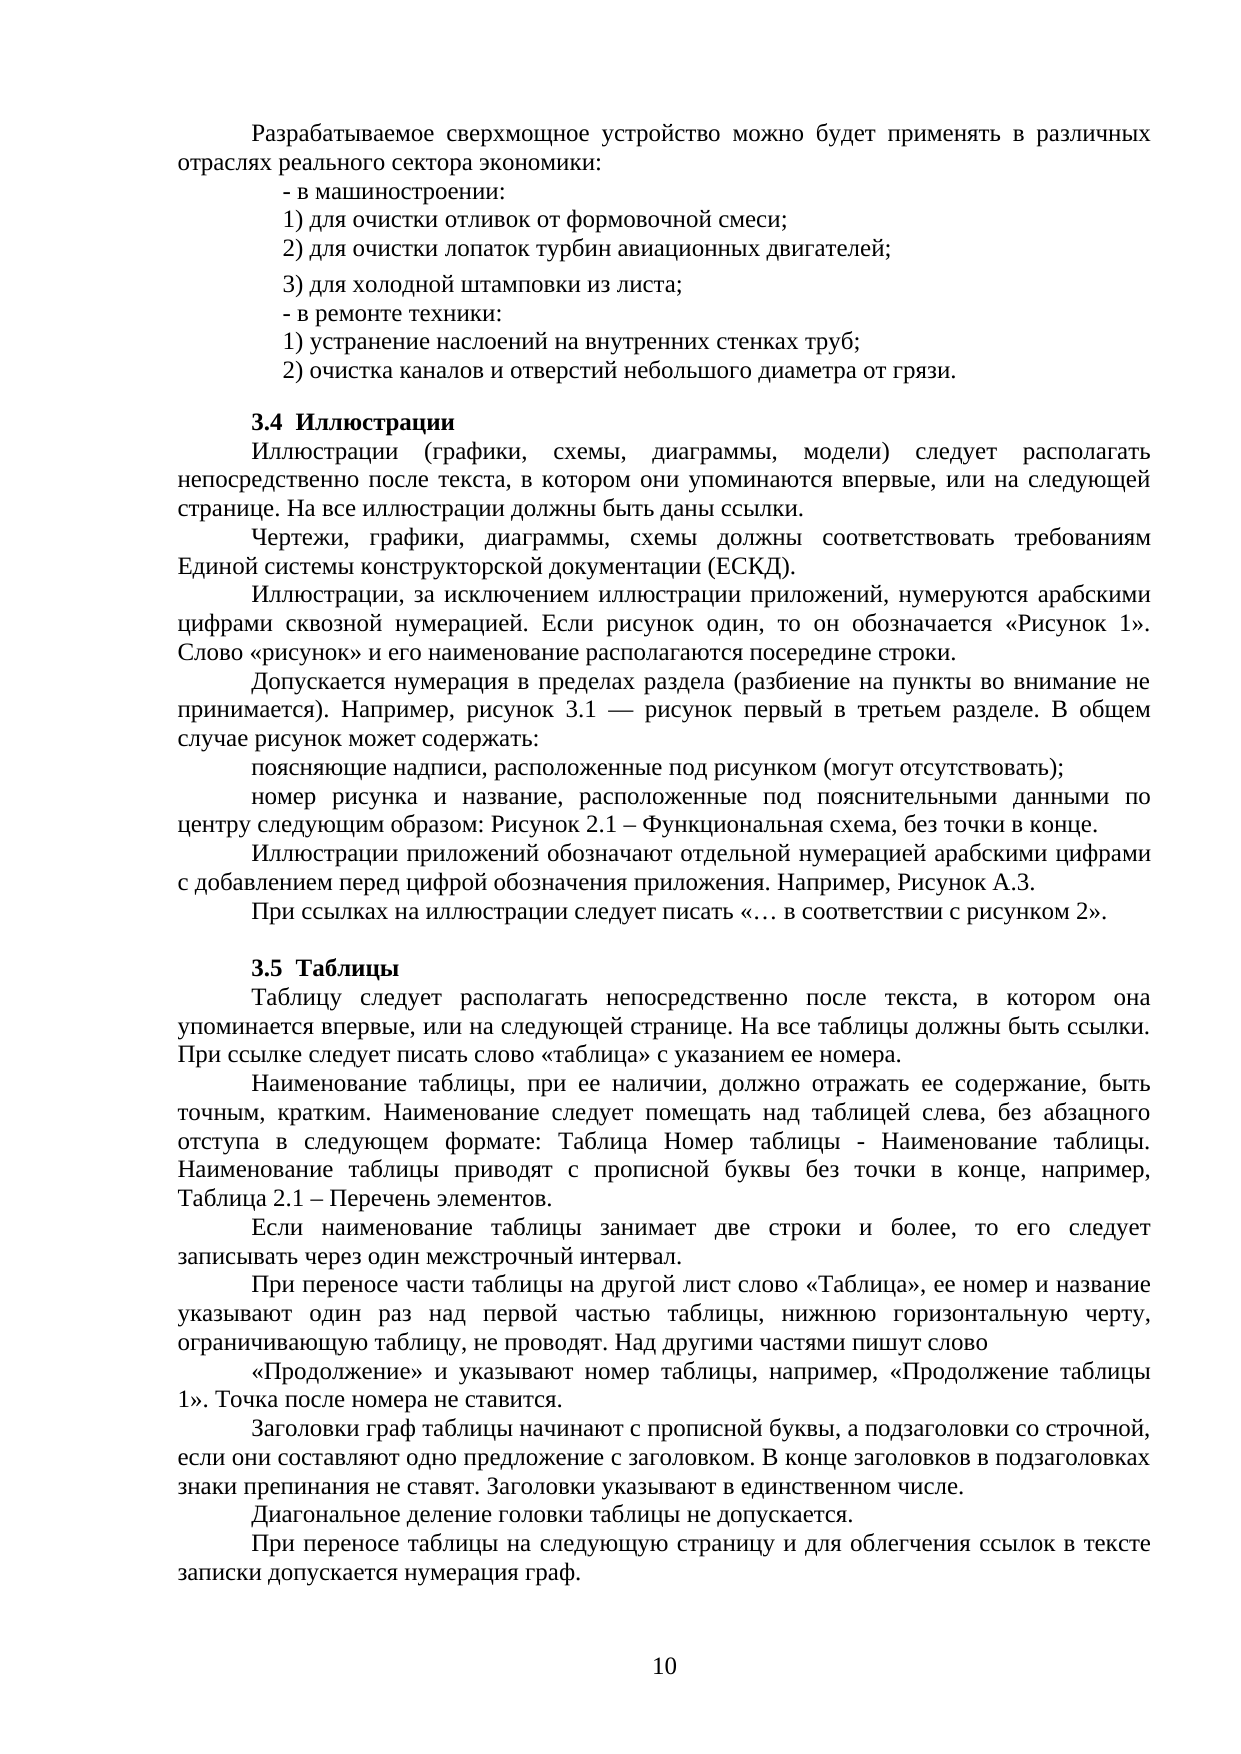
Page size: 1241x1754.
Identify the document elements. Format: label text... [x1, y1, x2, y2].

text Если наименование таблицы занимает две строки и более, то его следует записывать через один межстрочный интервал. [177, 1212, 1152, 1269]
text Иллюстрации приложений обозначают отдельной нумерацией арабскими цифрами с добавлением перед цифрой обозначения приложения. Например, Рисунок А.3. [177, 838, 1152, 896]
text номер рисунка и название, расположенные под пояснительными данными по центру следующим образом: Рисунок 2.1 – Функциональная схема, без точки в конце. [177, 781, 1152, 838]
text Иллюстрации (графики, схемы, диаграммы, модели) следует располагать непосредственно после текста, в котором они упоминаются впервые, или на следующей странице. На все иллюстрации должны быть даны ссылки. [177, 436, 1152, 522]
text При ссылках на иллюстрации следует писать «… в соответствии с рисунком 2». [177, 896, 1152, 924]
text Наименование таблицы, при ее наличии, должно отражать ее содержание, быть точным, кратким. Наименование следует помещать над таблицей слева, без абзацного отступа в следующем формате: Таблица Номер таблицы - Наименование таблицы. Наименование таблицы приводят с прописной буквы без точки в конце, например, Таблица 2.1 – Перечень элементов. [177, 1068, 1152, 1212]
list в машиностроении: [282, 176, 1152, 204]
subtitle Иллюстрации [251, 407, 1152, 436]
text Допускается нумерация в пределах раздела (разбиение на пункты во внимание не принимается). Например, рисунок 3.1 — рисунок первый в третьем разделе. В общем случае рисунок может содержать: [177, 666, 1152, 752]
text Чертежи, графики, диаграммы, схемы должны соответствовать требованиям Единой системы конструкторской документации (ЕСКД). [177, 522, 1152, 579]
text поясняющие надписи, расположенные под рисунком (могут отсутствовать); [177, 752, 1152, 781]
subtitle Таблицы [251, 953, 1152, 982]
list для очистки лопаток турбин авиационных двигателей; [282, 233, 1152, 262]
list в ремонте техники: [282, 298, 1152, 326]
text Диагональное деление головки таблицы не допускается. [177, 1499, 1152, 1528]
text «Продолжение» и указывают номер таблицы, например, «Продолжение таблицы 1». Точка после номера не ставится. [177, 1356, 1152, 1413]
text Разрабатываемое сверхмощное устройство можно будет применять в различных отраслях реального сектора экономики: [177, 118, 1152, 176]
text Заголовки граф таблицы начинают с прописной буквы, а подзаголовки со строчной, если они составляют одно предложение с заголовком. В конце заголовков в подзаголовках знаки препинания не ставят. Заголовки указывают в единственном числе. [177, 1413, 1152, 1499]
text Таблицу следует располагать непосредственно после текста, в котором она упоминается впервые, или на следующей странице. На все таблицы должны быть ссылки. При ссылке следует писать слово «таблица» с указанием ее номера. [177, 982, 1152, 1068]
list очистка каналов и отверстий небольшого диаметра от грязи. [282, 355, 1152, 384]
list для очистки отливок от формовочной смеси; [282, 204, 1152, 233]
text При переносе части таблицы на другой лист слово «Таблица», ее номер и название указывают один раз над первой частью таблицы, нижнюю горизонтальную черту, ограничивающую таблицу, не проводят. Над другими частями пишут слово [177, 1269, 1152, 1356]
text Иллюстрации, за исключением иллюстрации приложений, нумеруются арабскими цифрами сквозной нумерацией. Если рисунок один, то он обозначается «Рисунок 1». Слово «рисунок» и его наименование располагаются посередине строки. [177, 579, 1152, 666]
list для холодной штамповки из листа; [282, 269, 1152, 298]
list устранение наслоений на внутренних стенках труб; [282, 326, 1152, 355]
text При переносе таблицы на следующую страницу и для облегчения ссылок в тексте записки допускается нумерация граф. [177, 1528, 1152, 1586]
